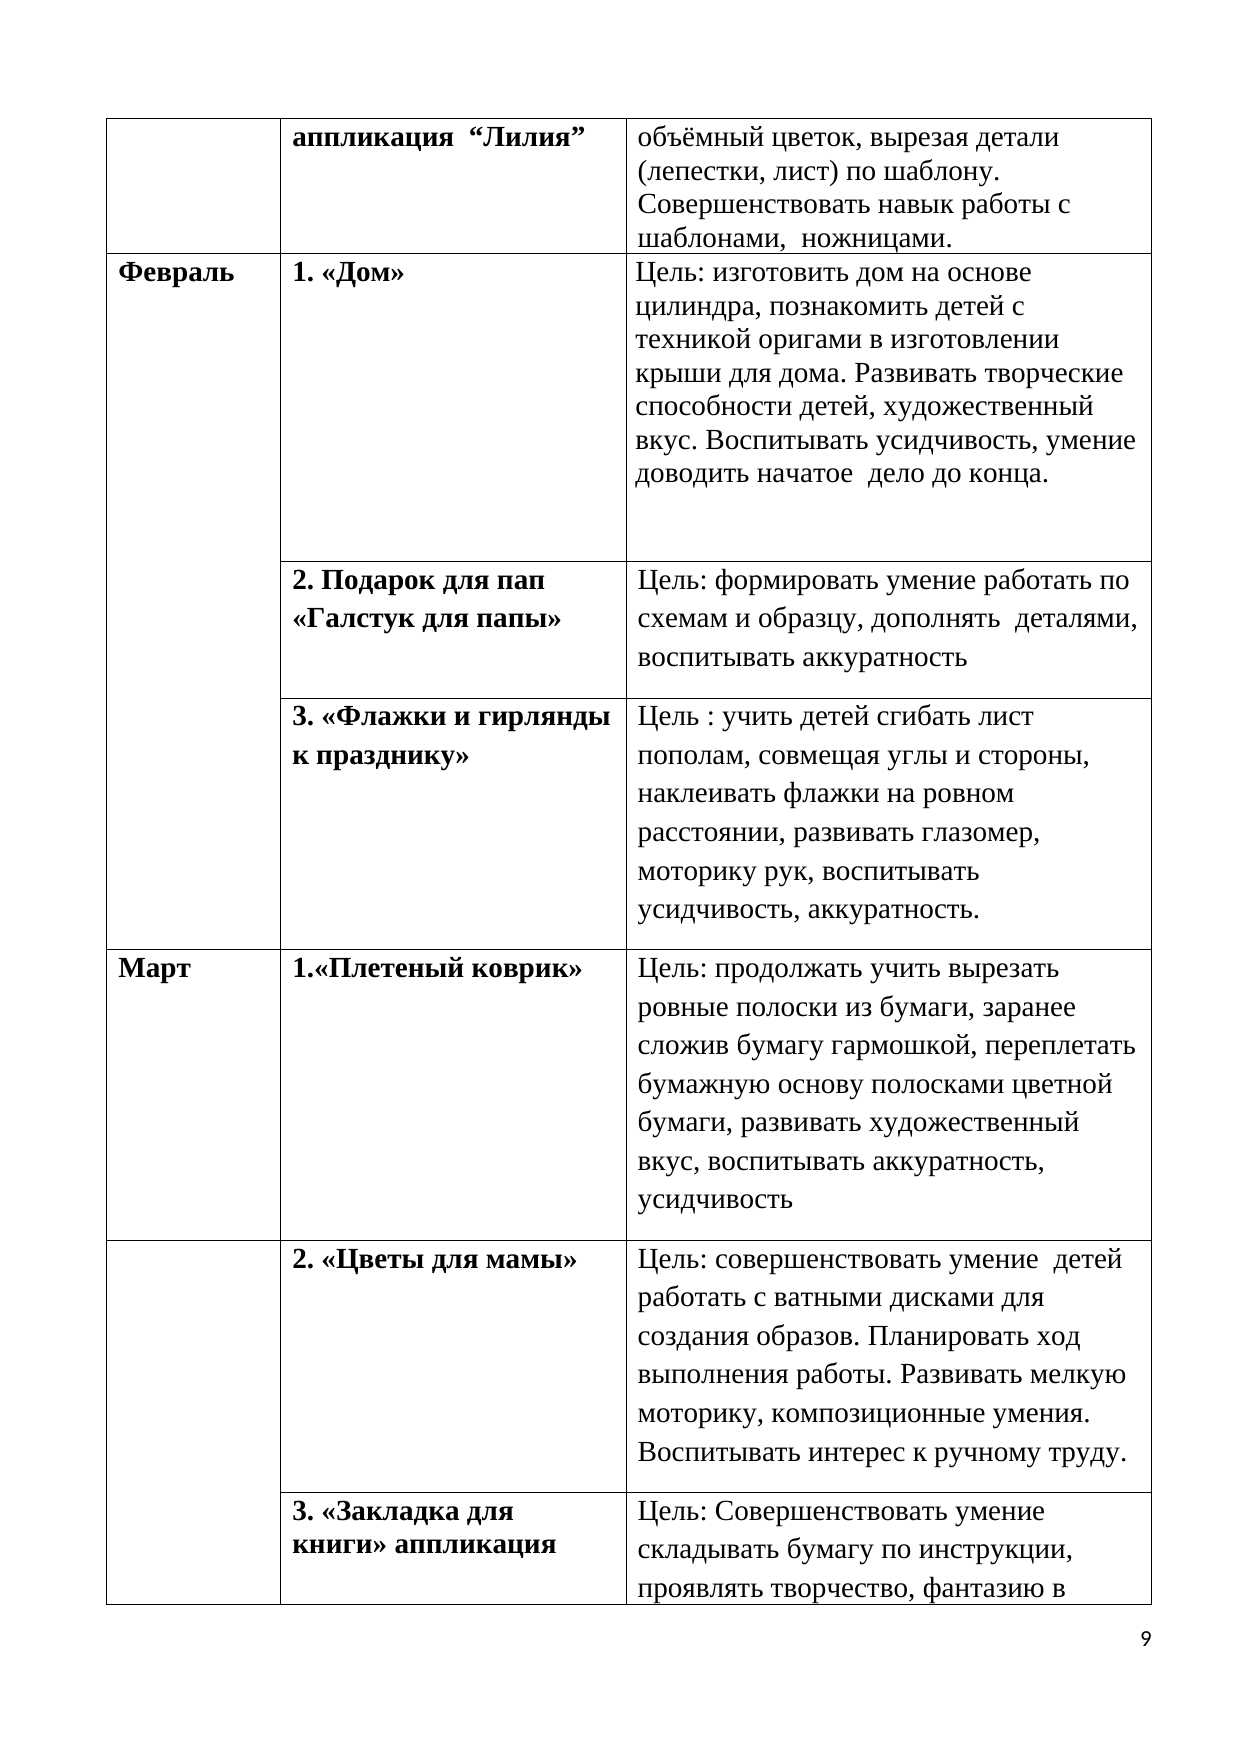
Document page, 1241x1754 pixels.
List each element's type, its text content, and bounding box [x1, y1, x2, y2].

table_cell 2. «Цветы для мамы» [281, 1241, 626, 1492]
table_cell [107, 1241, 280, 1603]
table_cell Цель : учить детей сгибать лист пополам, совмещая углы и стороны, наклеивать флажки на ровном расстоянии, развивать глазомер, моторику рук, воспитывать усидчивость, аккуратность. [627, 699, 1151, 949]
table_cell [281, 119, 626, 253]
table_cell Цель: продолжать учить вырезать ровные полоски из бумаги, заранее сложив бумагу гармошкой, переплетать бумажную основу полосками цветной бумаги, развивать художественный вкус, воспитывать аккуратность, усидчивость [627, 950, 1151, 1240]
table_cell 2. Подарок для пап «Галстук для папы» [281, 562, 626, 697]
table_cell Цель: формировать умение работать по схемам и образцу, дополнять деталями, воспитывать аккуратность [627, 562, 1151, 697]
table_cell 1. «Дом» [281, 254, 626, 561]
table_cell 3. «Флажки и гирлянды к празднику» [281, 699, 626, 949]
table_cell 1.«Плетеный коврик» [281, 950, 626, 1240]
table_cell Февраль [107, 254, 280, 949]
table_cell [627, 119, 1151, 253]
table_cell Цель: изготовить дом на основе цилиндра, познакомить детей с техникой оригами в изготовлении крыши для дома. Развивать творческие способности детей, художественный вкус. Воспитывать усидчивость, умение доводить начатое дело до конца. [627, 254, 1151, 561]
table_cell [281, 1493, 626, 1603]
table_cell Март [107, 950, 280, 1240]
table_cell Цель: совершенствовать умение детей работать с ватными дисками для создания образов. Планировать ход выполнения работы. Развивать мелкую моторику, композиционные умения. Воспитывать интерес к ручному труду. [627, 1241, 1151, 1492]
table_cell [627, 1493, 1151, 1603]
